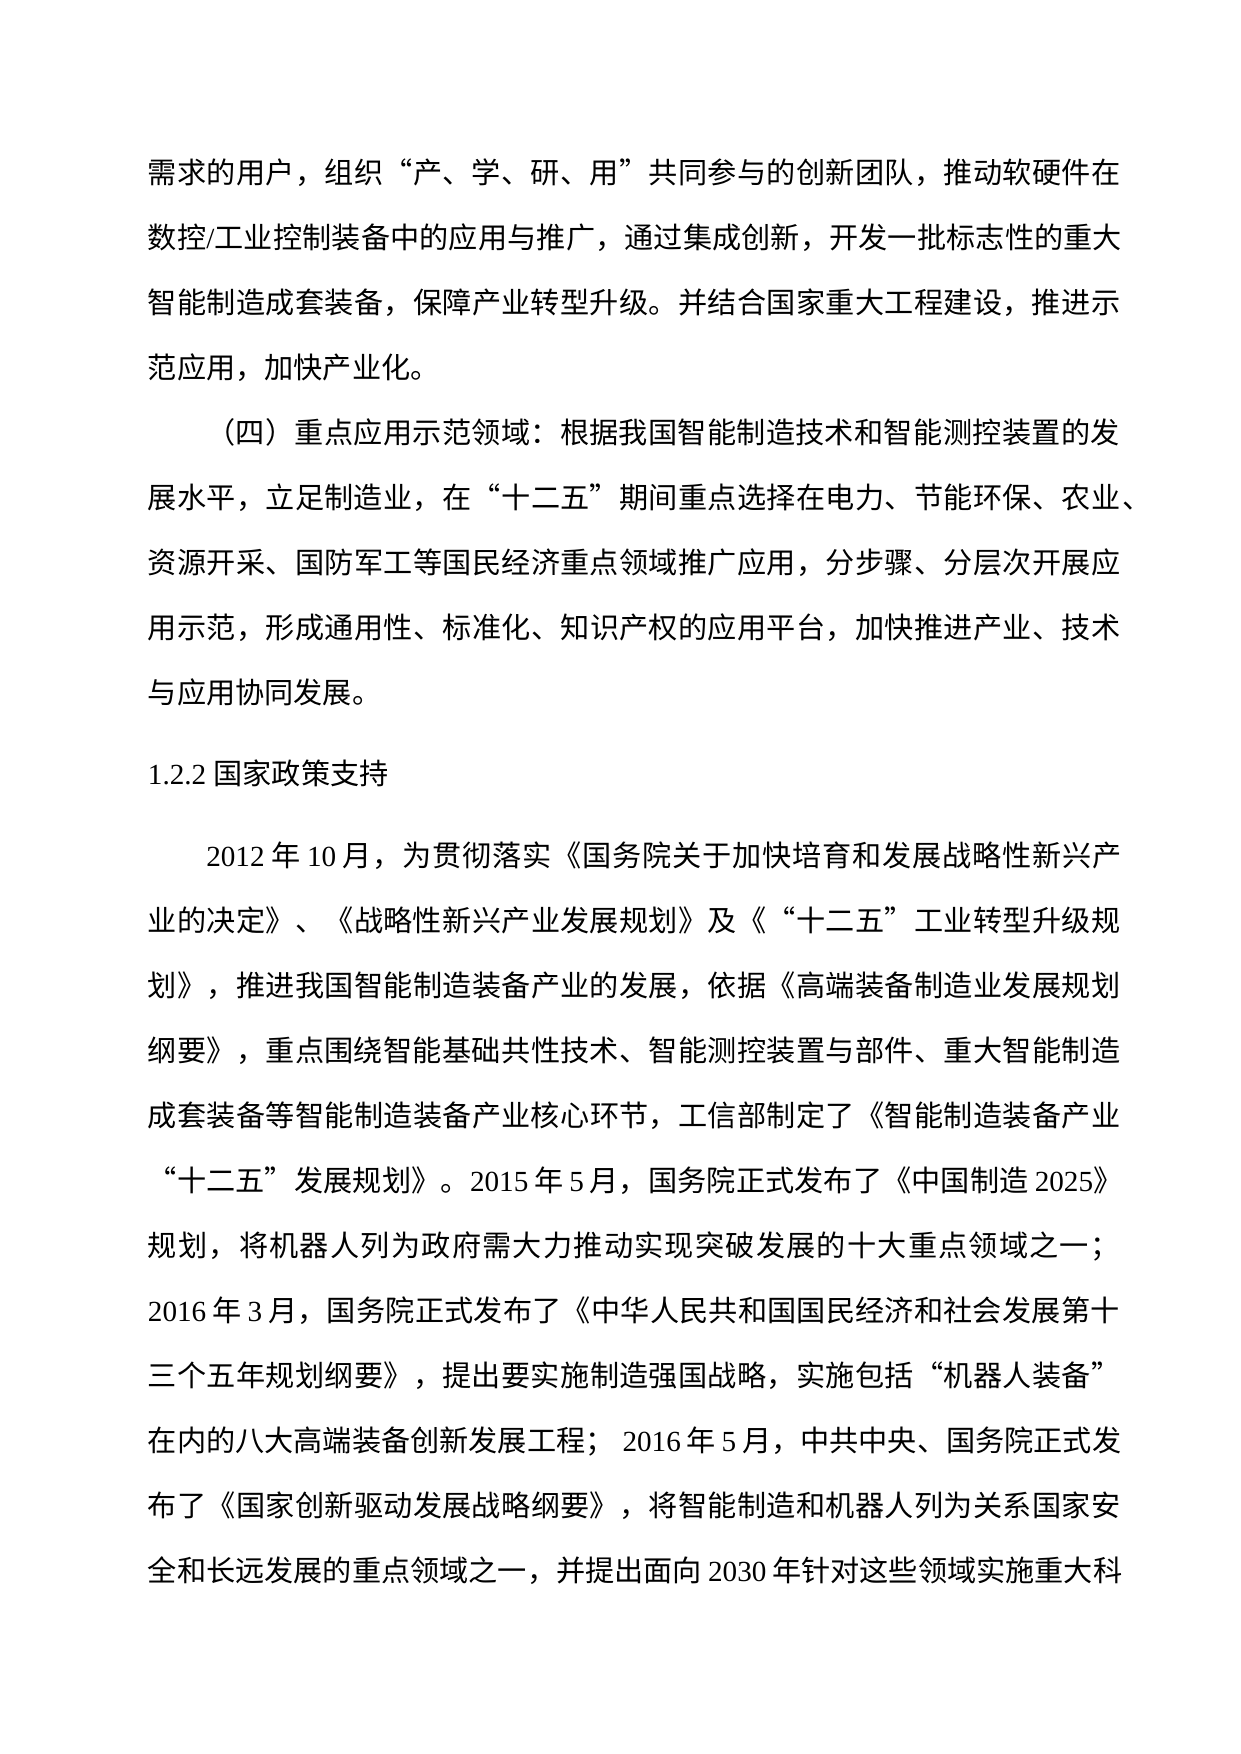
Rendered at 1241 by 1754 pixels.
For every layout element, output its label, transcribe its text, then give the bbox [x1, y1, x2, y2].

text （四）重点应用示范领域：根据我国智能制造技术和智能测控装置的发展水平，立足制造业，在“十二五”期间重点选择在电力、节能环保、农业、资源开采、国防军工等国民经济重点领域推广应用，分步骤、分层次开展应用示范，形成通用性、标准化、知识产权的应用平台，加快推进产业、技术与应用协同发展。 [148, 398, 1122, 723]
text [148, 821, 1122, 1601]
text 1.2.2 国家政策支持 [148, 739, 1122, 804]
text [148, 138, 1122, 398]
